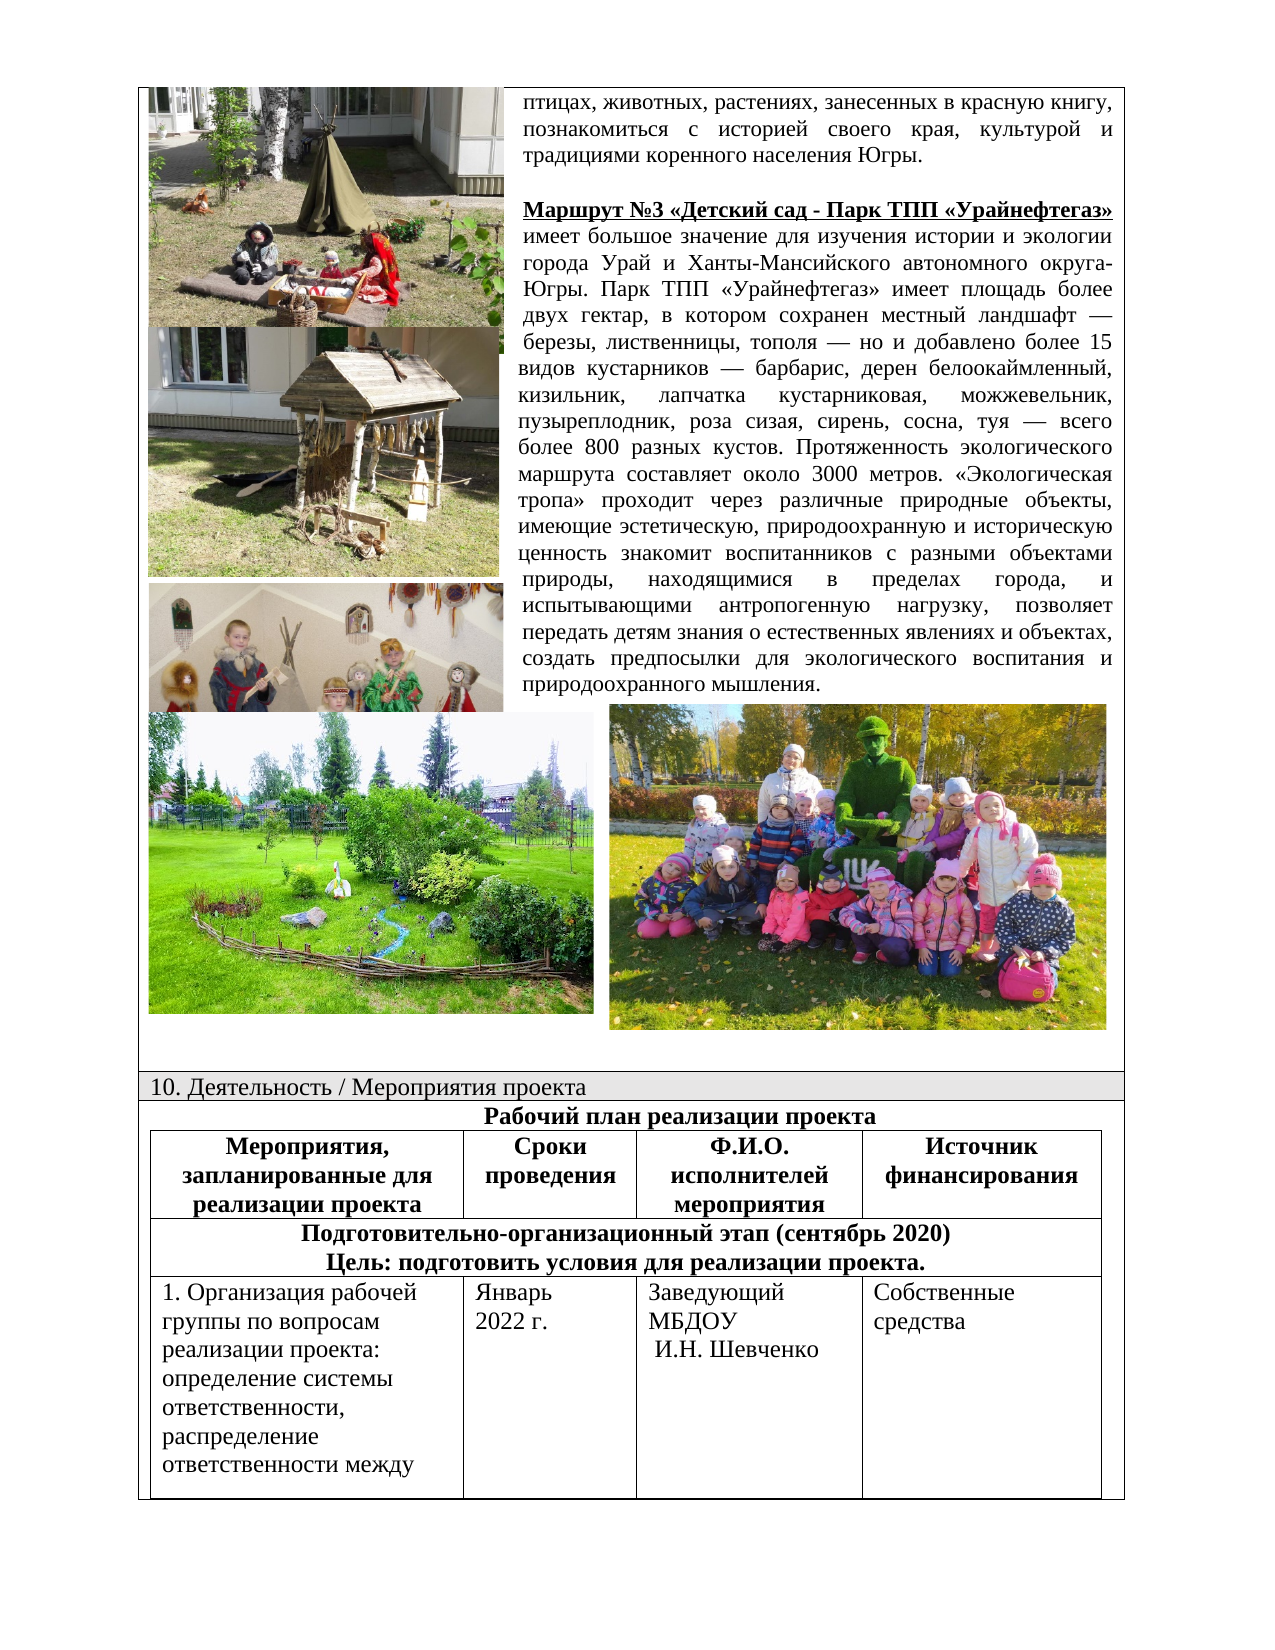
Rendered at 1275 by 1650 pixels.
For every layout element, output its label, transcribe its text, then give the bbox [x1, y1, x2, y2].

table_cell Рабочий план реализации проекта Взаимодействие с социальными институтами [139, 1075, 1124, 1499]
picture [148, 87, 504, 577]
picture [148, 583, 594, 988]
picture [609, 678, 1107, 1003]
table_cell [139, 88, 1124, 1044]
table_cell Деятельность / Мероприятия проекта [139, 1045, 1124, 1074]
